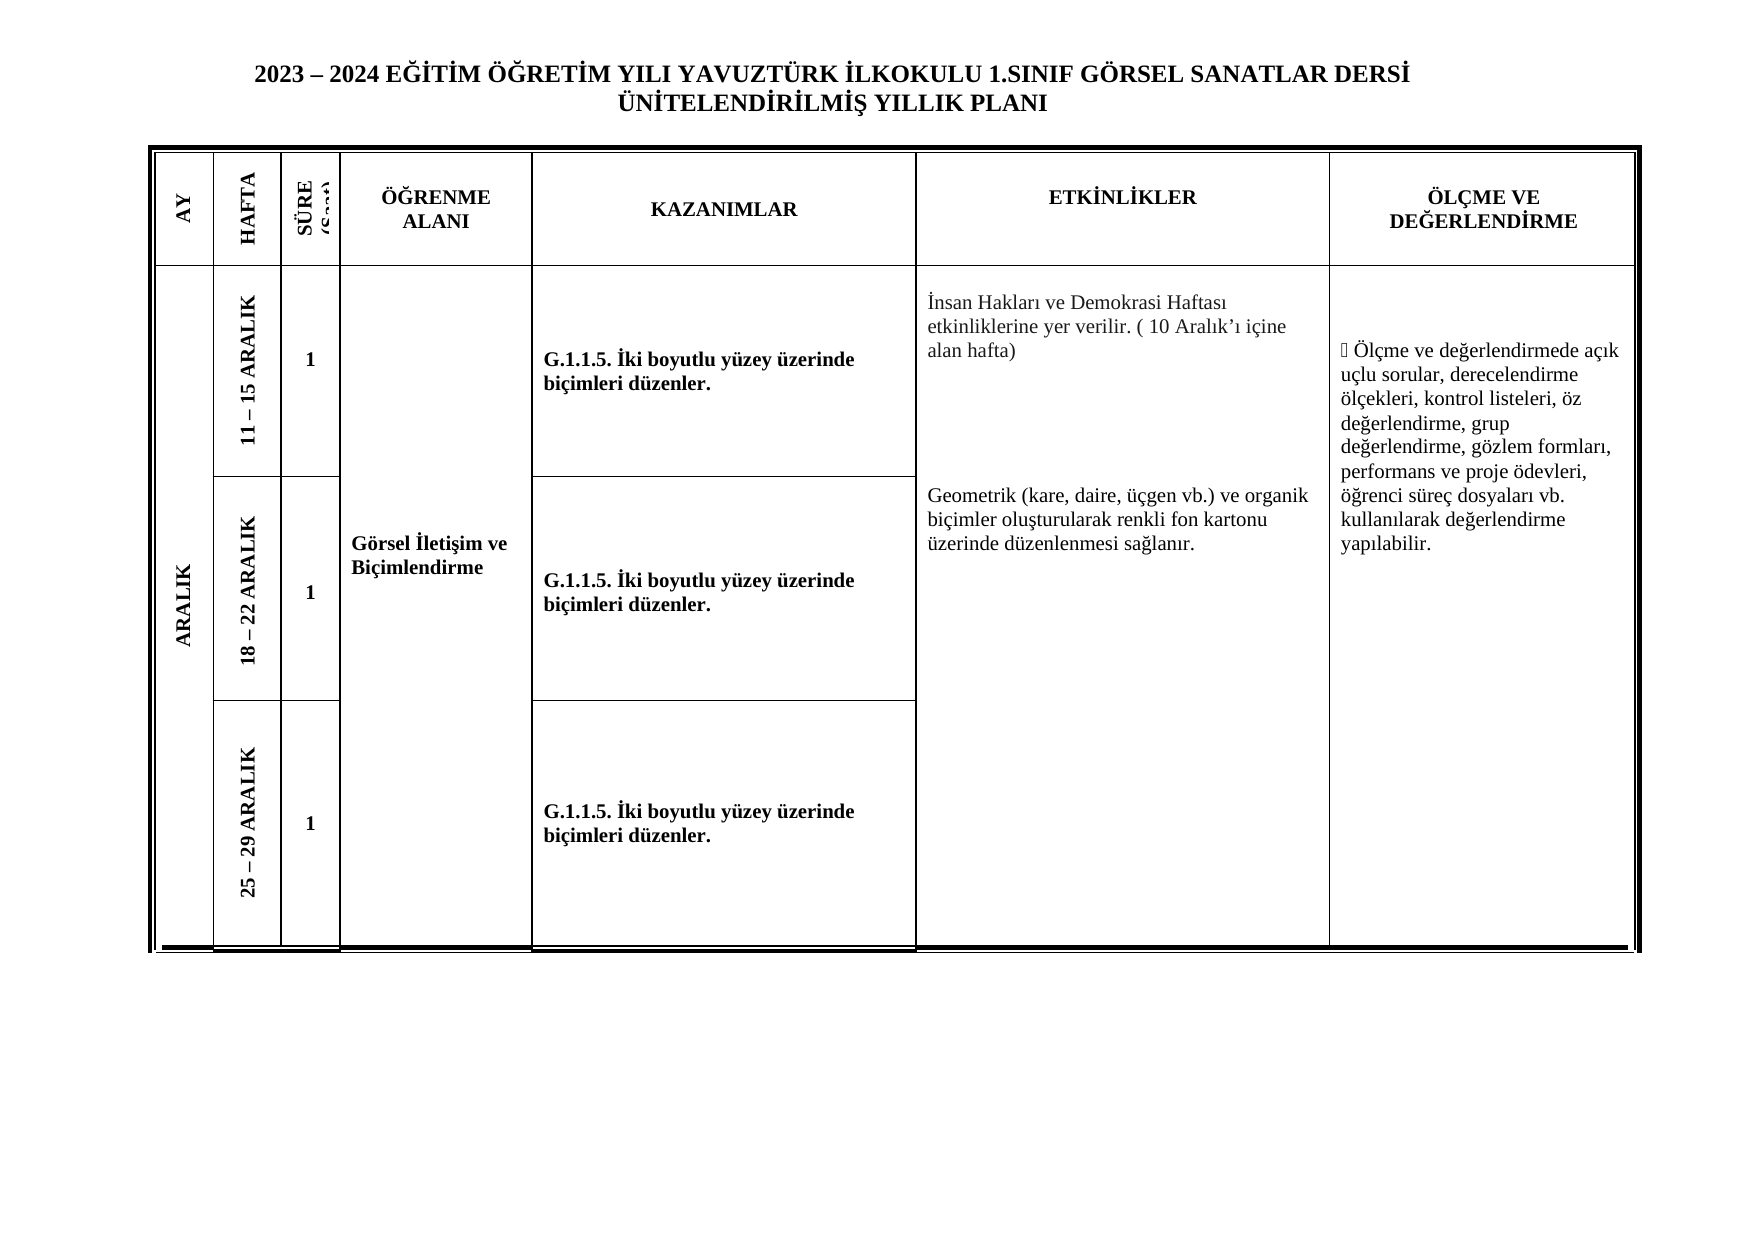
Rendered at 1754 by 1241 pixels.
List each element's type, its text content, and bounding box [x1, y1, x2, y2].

table_cell 25 – 29 ARALIK [214, 701, 280, 945]
table_cell 1 [282, 266, 339, 476]
table_header ETKİNLİKLER [917, 153, 1329, 264]
table_header AY [156, 153, 213, 264]
table_cell 18 – 22 ARALIK [214, 477, 280, 700]
table_header ÖLÇME VE DEĞERLENDİRME [1330, 153, 1634, 264]
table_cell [1330, 266, 1634, 945]
table_header SÜRE (Saat) [282, 153, 339, 264]
table_cell G.1.1.5. İki boyutlu yüzey üzerinde biçimleri düzenler. [533, 701, 915, 945]
table_cell 1 [282, 477, 339, 700]
table_header HAFTA [214, 153, 280, 264]
table_cell ARALIK [156, 266, 213, 945]
table_header ÖĞRENME ALANI [341, 153, 531, 264]
table_cell Görsel İletişim ve Biçimlendirme [341, 266, 531, 945]
table_cell G.1.1.5. İki boyutlu yüzey üzerinde biçimleri düzenler. [533, 266, 915, 476]
table_cell 1 [282, 701, 339, 945]
table_cell G.1.1.5. İki boyutlu yüzey üzerinde biçimleri düzenler. [533, 477, 915, 700]
table_cell İnsan Hakları ve Demokrasi Haftası etkinliklerine yer verilir. ( 10 Aralık’ı içine alan hafta) Geometrik (kare, daire, üçgen vb.) ve organik biçimler oluşturularak renkli fon kartonu üzerinde düzenlenmesi sağlanır. [917, 266, 1329, 945]
table_cell 11 – 15 ARALIK [214, 266, 280, 476]
table_header KAZANIMLAR [533, 153, 915, 264]
